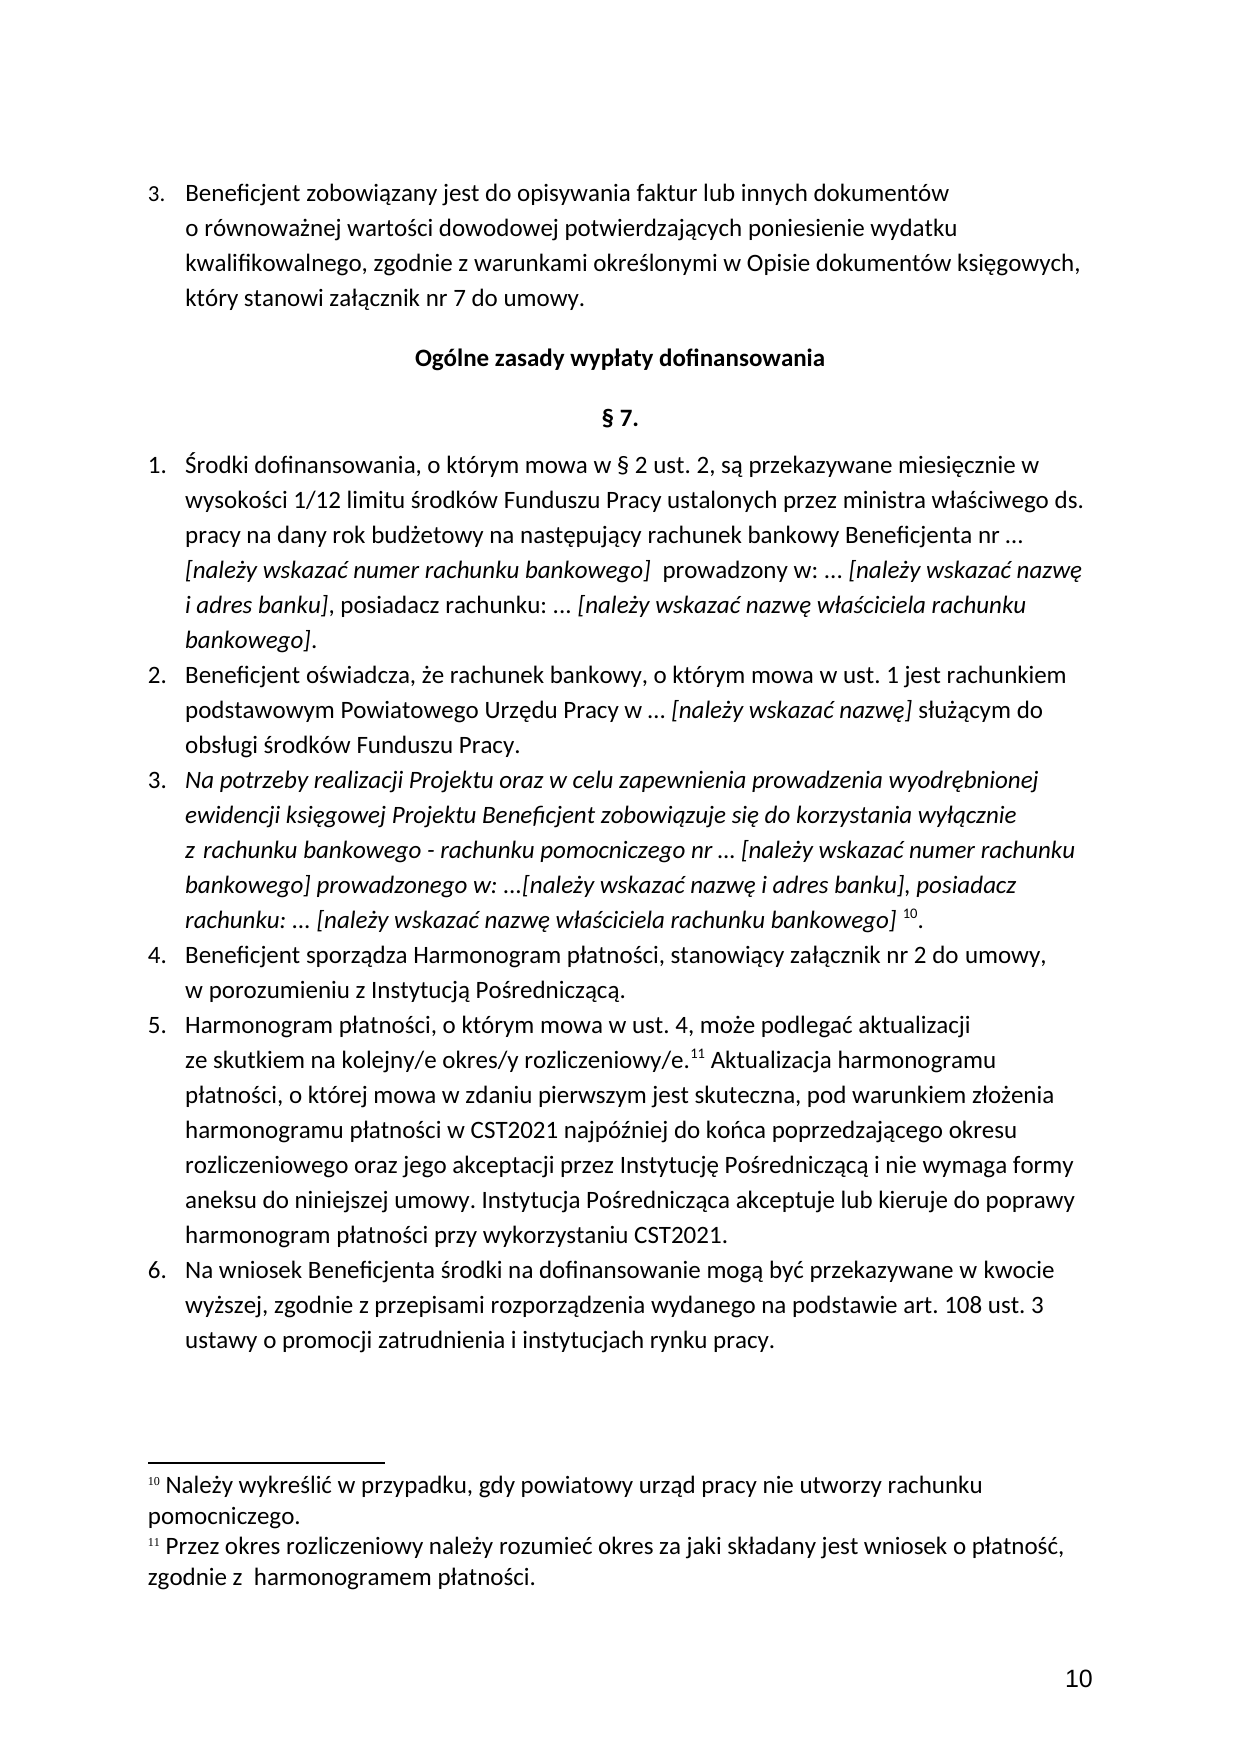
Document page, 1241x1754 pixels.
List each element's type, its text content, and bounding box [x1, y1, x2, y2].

subtitle Ogólne zasady wypłaty dofinansowania [148, 342, 1092, 373]
list Na potrzeby realizacji Projektu oraz w celu zapewnienia prowadzenia wyodrębnionej ewidencji księgowej Projektu Beneficjent zobowiązuje się do korzystania wyłącznie z rachunku bankowego - rachunku pomocniczego nr … [należy wskazać numer rachunku bankowego] prowadzonego w: ...[należy wskazać nazwę i adres banku], posiadacz rachunku: ... [należy wskazać nazwę właściciela rachunku bankowego] . [148, 765, 1092, 935]
list Beneficjent sporządza Harmonogram płatności, stanowiący załącznik nr 2 do umowy, w porozumieniu z Instytucją Pośredniczącą. [148, 940, 1092, 1005]
list Harmonogram płatności, o którym mowa w ust. 4, może podlegać aktualizacji ze skutkiem na kolejny/e okres/y rozliczeniowy/e. Aktualizacja harmonogramu płatności, o której mowa w zdaniu pierwszym jest skuteczna, pod warunkiem złożenia harmonogramu płatności w CST2021 najpóźniej do końca poprzedzającego okresu rozliczeniowego oraz jego akceptacji przez Instytucję Pośredniczącą i nie wymaga formy aneksu do niniejszej umowy. Instytucja Pośrednicząca akceptuje lub kieruje do poprawy harmonogram płatności przy wykorzystaniu CST2021. [148, 1010, 1092, 1250]
list Środki dofinansowania, o którym mowa w § 2 ust. 2, są przekazywane miesięcznie w wysokości 1/12 limitu środków Funduszu Pracy ustalonych przez ministra właściwego ds. pracy na dany rok budżetowy na następujący rachunek bankowy Beneficjenta nr … [należy wskazać numer rachunku bankowego] prowadzony w: ... [należy wskazać nazwę i adres banku], posiadacz rachunku: ... [należy wskazać nazwę właściciela rachunku bankowego]. [148, 450, 1092, 655]
list Beneficjent oświadcza, że rachunek bankowy, o którym mowa w ust. 1 jest rachunkiem podstawowym Powiatowego Urzędu Pracy w … [należy wskazać nazwę] służącym do obsługi środków Funduszu Pracy. [148, 660, 1092, 760]
list Na wniosek Beneficjenta środki na dofinansowanie mogą być przekazywane w kwocie wyższej, zgodnie z przepisami rozporządzenia wydanego na podstawie art. 108 ust. 3 ustawy o promocji zatrudnienia i instytucjach rynku pracy. [148, 1255, 1092, 1355]
subtitle § 7. [148, 402, 1092, 433]
list Beneficjent zobowiązany jest do opisywania faktur lub innych dokumentów o równoważnej wartości dowodowej potwierdzających poniesienie wydatku kwalifikowalnego, zgodnie z warunkami określonymi w Opisie dokumentów księgowych, który stanowi załącznik nr 7 do umowy. [148, 177, 1092, 313]
